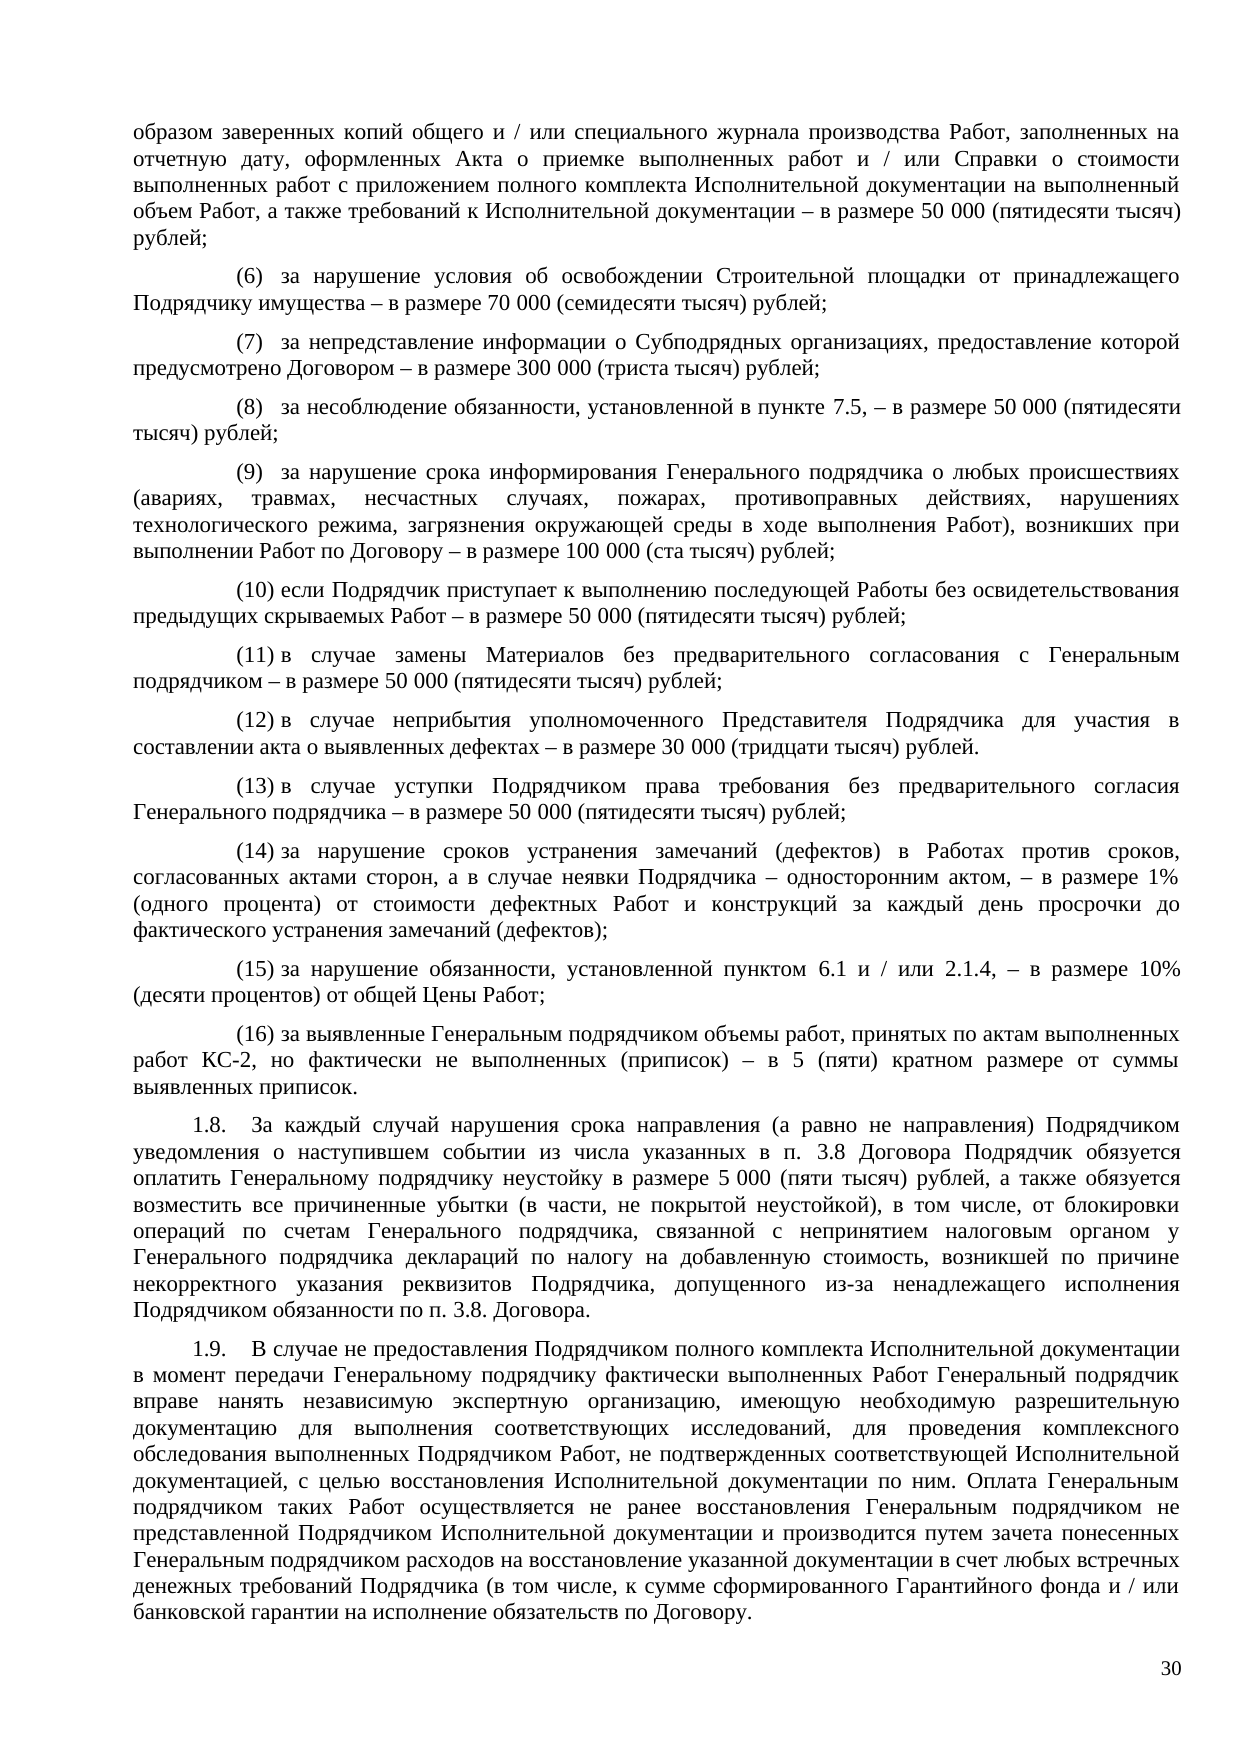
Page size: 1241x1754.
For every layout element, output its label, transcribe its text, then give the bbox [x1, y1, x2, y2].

text в случае неприбытия уполномоченного Представителя Подрядчика для участия в составлении акта о выявленных дефектах – в размере 30 000 (тридцати тысяч) рублей. [133, 706, 1181, 759]
text В случае не предоставления Подрядчиком полного комплекта Исполнительной документации в момент передачи Генеральному подрядчику фактически выполненных Работ Генеральный подрядчик вправе нанять независимую экспертную организацию, имеющую необходимую разрешительную документацию для выполнения соответствующих исследований, для проведения комплексного обследования выполненных Подрядчиком Работ, не подтвержденных соответствующей Исполнительной документацией, с целью восстановления Исполнительной документации по ним. Оплата Генеральным подрядчиком таких Работ осуществляется не ранее восстановления Генеральным подрядчиком не представленной Подрядчиком Исполнительной документации и производится путем зачета понесенных Генеральным подрядчиком расходов на восстановление указанной документации в счет любых встречных денежных требований Подрядчика (в том числе, к сумме сформированного Гарантийного фонда и / или банковской гарантии на исполнение обязательств по Договору. [133, 1335, 1181, 1625]
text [133, 118, 1181, 250]
text за нарушение обязанности, установленной пунктом 11.1 и / или 17.1.4, – в размере 10% (десяти процентов) от общей Цены Работ; [133, 955, 1181, 1007]
text за несоблюдение обязанности, установленной в пункте 12.5, – в размере 50 000 (пятидесяти тысяч) рублей; [133, 393, 1181, 446]
text в случае уступки Подрядчиком права требования без предварительного согласия Генерального подрядчика – в размере 50 000 (пятидесяти тысяч) рублей; [133, 772, 1181, 824]
text если Подрядчик приступает к выполнению последующей Работы без освидетельствования предыдущих скрываемых Работ – в размере 50 000 (пятидесяти тысяч) рублей; [133, 576, 1181, 629]
text за нарушение срока информирования Генерального подрядчика о любых происшествиях (авариях, травмах, несчастных случаях, пожарах, противоправных действиях, нарушениях технологического режима, загрязнения окружающей среды в ходе выполнения Работ), возникших при выполнении Работ по Договору – в размере 100 000 (ста тысяч) рублей; [133, 458, 1181, 563]
text за выявленные Генеральным подрядчиком объемы работ, принятых по актам выполненных работ КС-2, но фактически не выполненных (приписок) – в 5 (пяти) кратном размере от суммы выявленных приписок. [133, 1020, 1181, 1099]
text за непредставление информации о Субподрядных организациях, предоставление которой предусмотрено Договором – в размере 300 000 (триста тысяч) рублей; [133, 328, 1181, 380]
text За каждый случай нарушения срока направления (а равно не направления) Подрядчиком уведомления о наступившем событии из числа указанных в п. 34.8 Договора Подрядчик обязуется оплатить Генеральному подрядчику неустойку в размере 5 000 (пяти тысяч) рублей, а также обязуется возместить все причиненные убытки (в части, не покрытой неустойкой), в том числе, от блокировки операций по счетам Генерального подрядчика, связанной с непринятием налоговым органом у Генерального подрядчика деклараций по налогу на добавленную стоимость, возникшей по причине некорректного указания реквизитов Подрядчика, допущенного из-за ненадлежащего исполнения Подрядчиком обязанности по п. 33.8. Договора. [133, 1112, 1181, 1322]
text в случае замены Материалов без предварительного согласования с Генеральным подрядчиком – в размере 50 000 (пятидесяти тысяч) рублей; [133, 641, 1181, 694]
text за нарушение условия об освобождении Строительной площадки от принадлежащего Подрядчику имущества – в размере 70 000 (семидесяти тысяч) рублей; [133, 262, 1181, 315]
text за нарушение сроков устранения замечаний (дефектов) в Работах против сроков, согласованных актами сторон, а в случае неявки Подрядчика – односторонним актом, – в размере 1% (одного процента) от стоимости дефектных Работ и конструкций за каждый день просрочки до фактического устранения замечаний (дефектов); [133, 837, 1181, 942]
